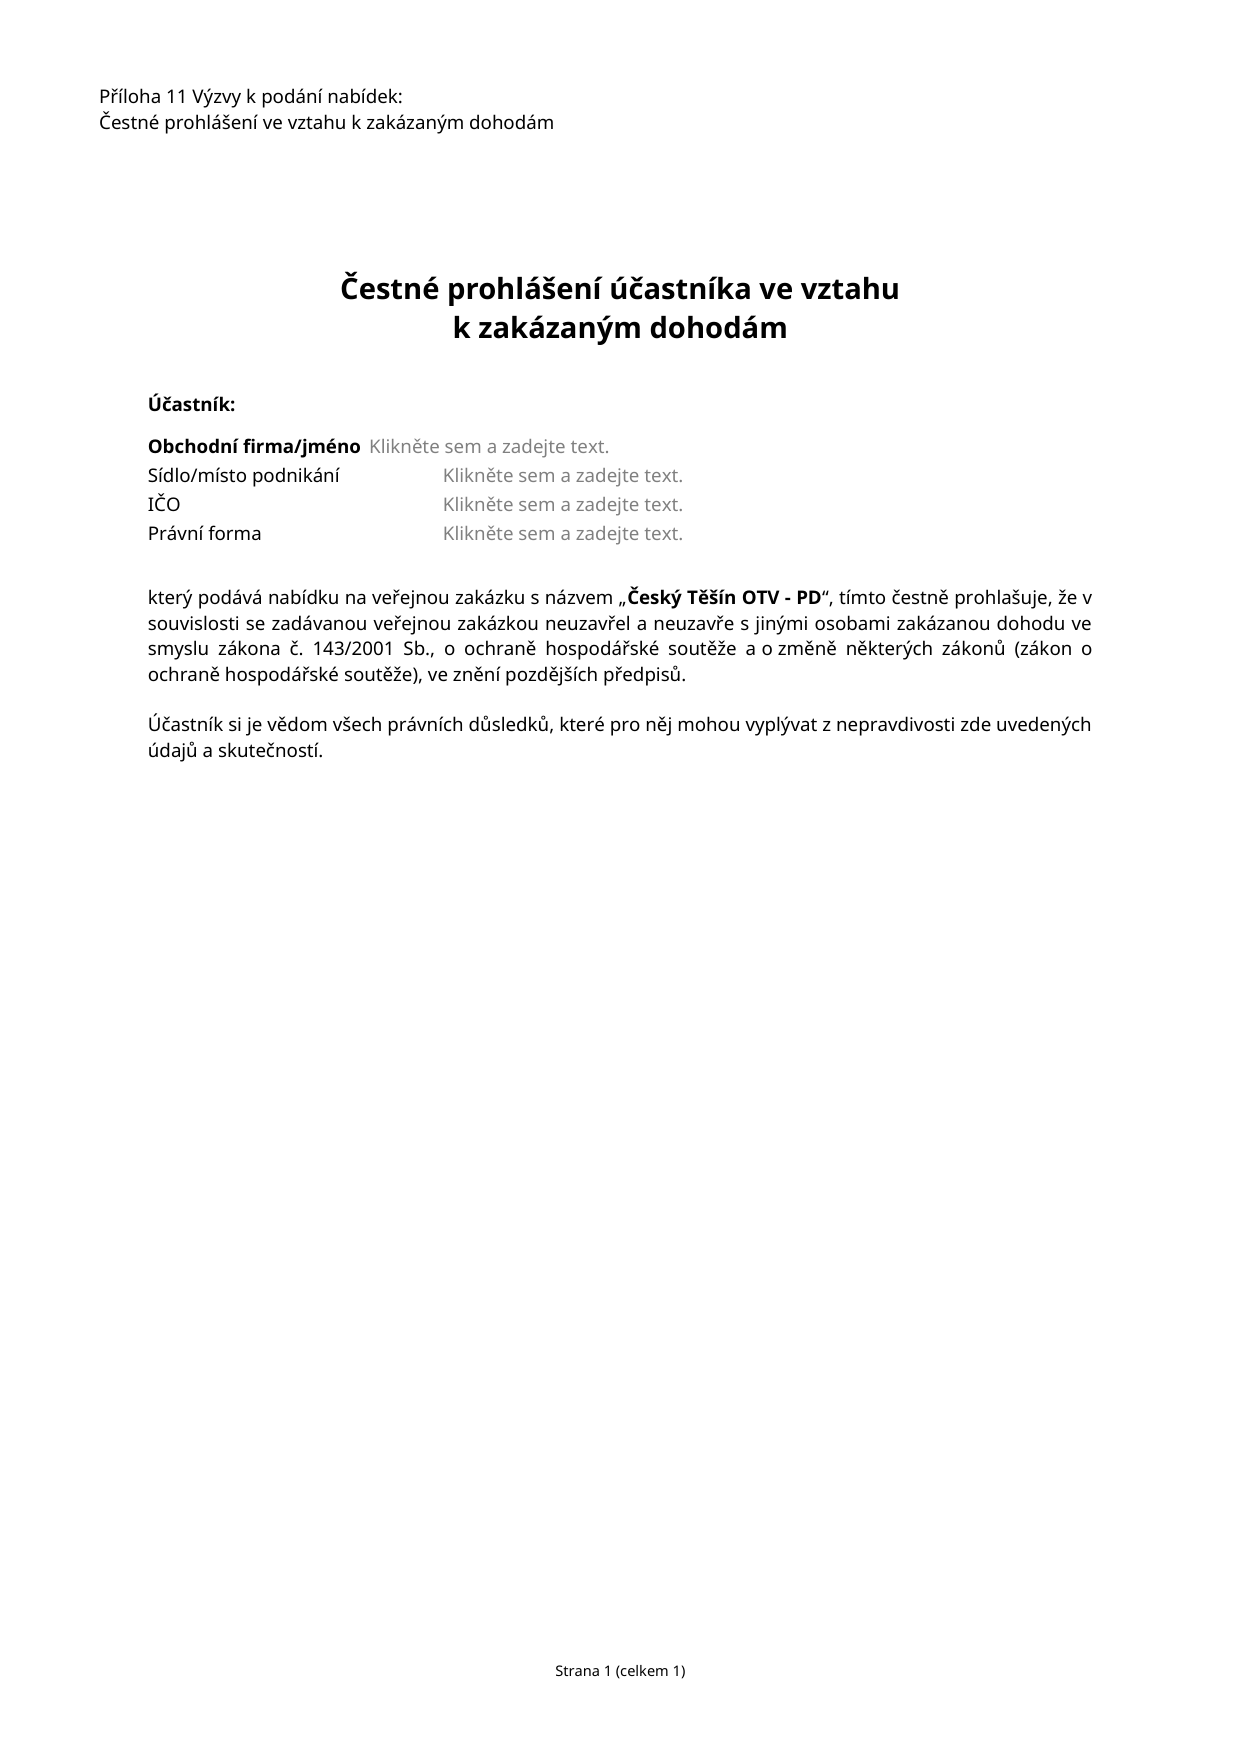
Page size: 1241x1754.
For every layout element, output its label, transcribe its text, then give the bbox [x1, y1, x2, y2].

text který podává nabídku na veřejnou zakázku s názvem „Český Těšín OTV - PD“, tímto čestně prohlašuje, že v souvislosti se zadávanou veřejnou zakázkou neuzavřel a neuzavře s jinými osobami zakázanou dohodu ve smyslu zákona č. 143/2001 Sb., o ochraně hospodářské soutěže a o změně některých zákonů (zákon o ochraně hospodářské soutěže), ve znění pozdějších předpisů. [148, 584, 1093, 686]
text Účastník si je vědom všech právních důsledků, které pro něj mohou vyplývat z nepravdivosti zde uvedených údajů a skutečností. [148, 711, 1093, 762]
text k zakázaným dohodám [148, 308, 1093, 347]
text Účastník: [148, 387, 1093, 418]
title Čestné prohlášení účastníka ve vztahu [148, 268, 1093, 308]
text Právní forma [148, 517, 1093, 546]
text Obchodní firma/jméno [148, 431, 1093, 459]
text Sídlo/místo podnikání [148, 459, 1093, 488]
text IČO [148, 488, 1093, 517]
